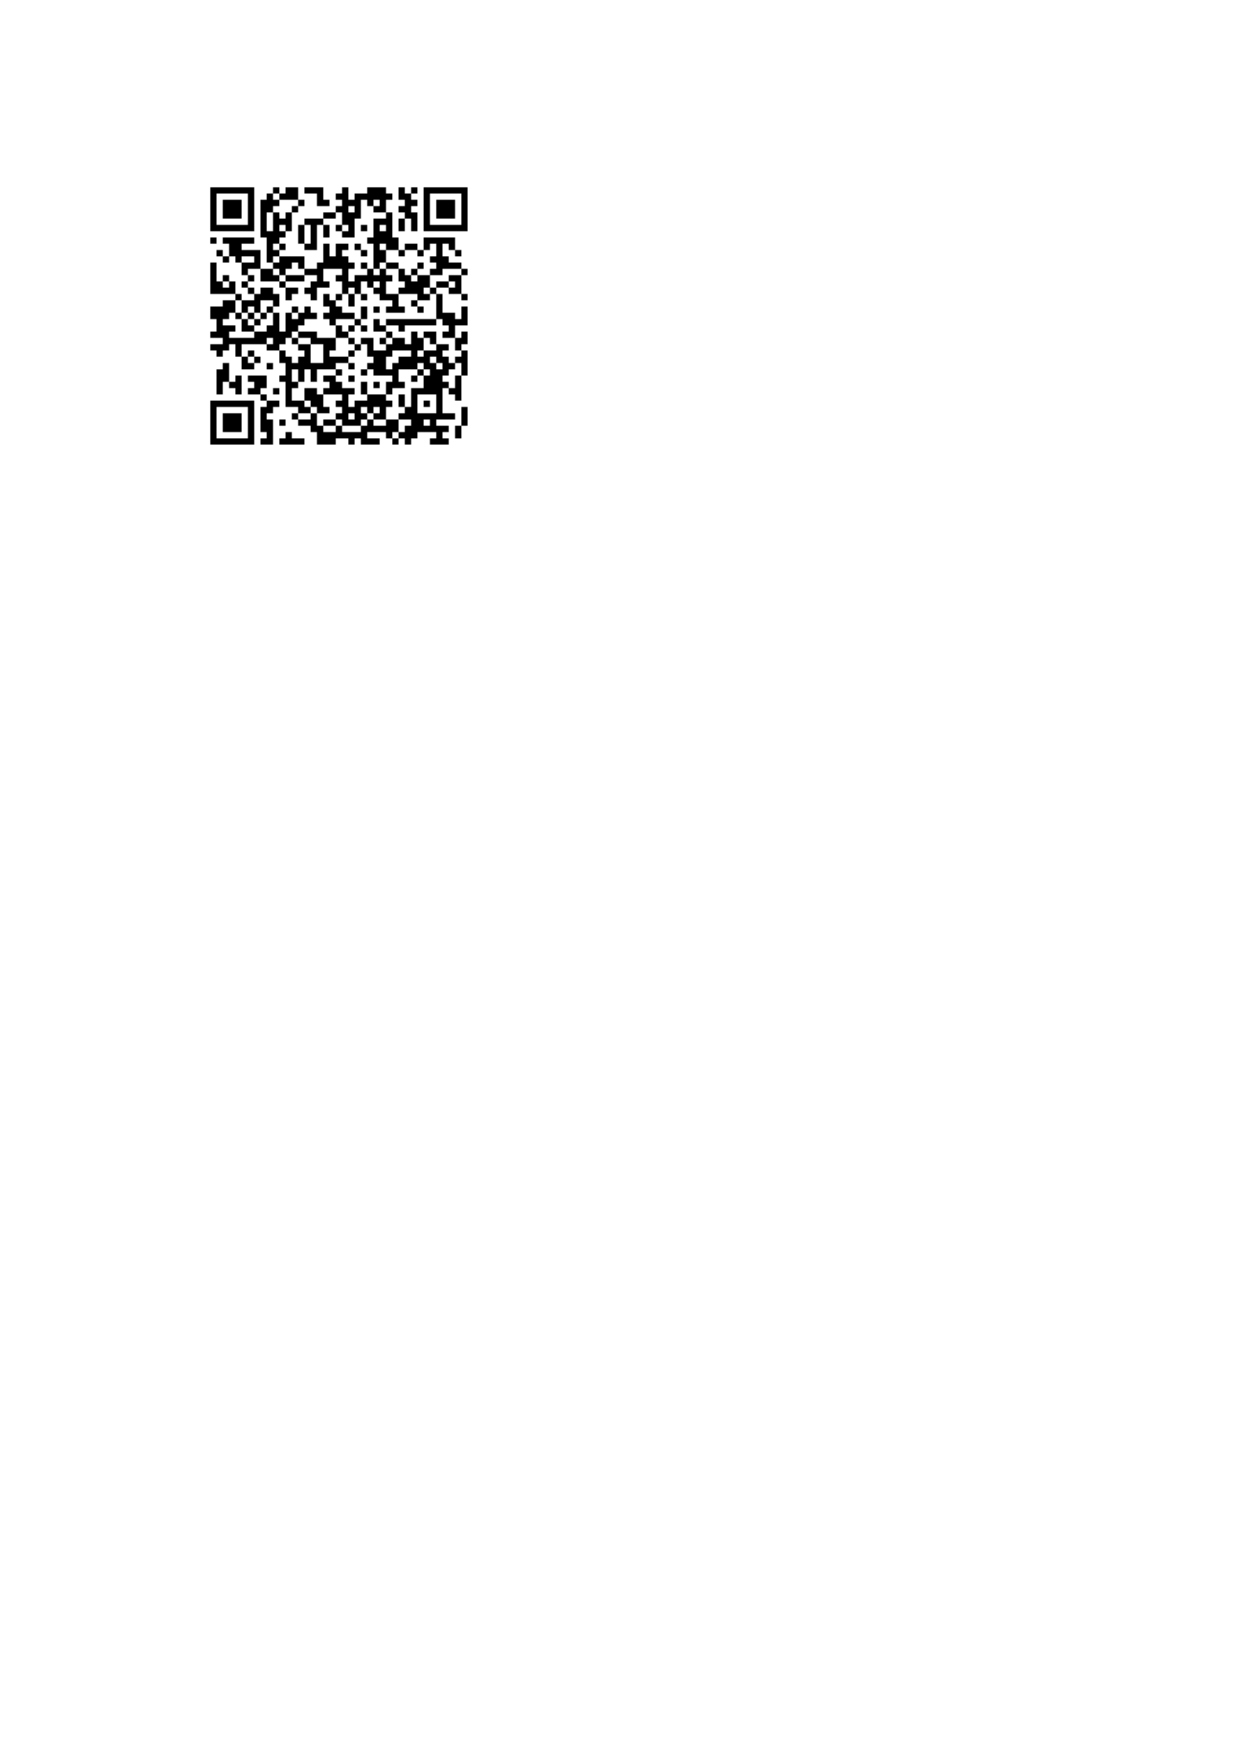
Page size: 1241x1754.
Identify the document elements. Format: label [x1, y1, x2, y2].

picture [187, 164, 493, 470]
